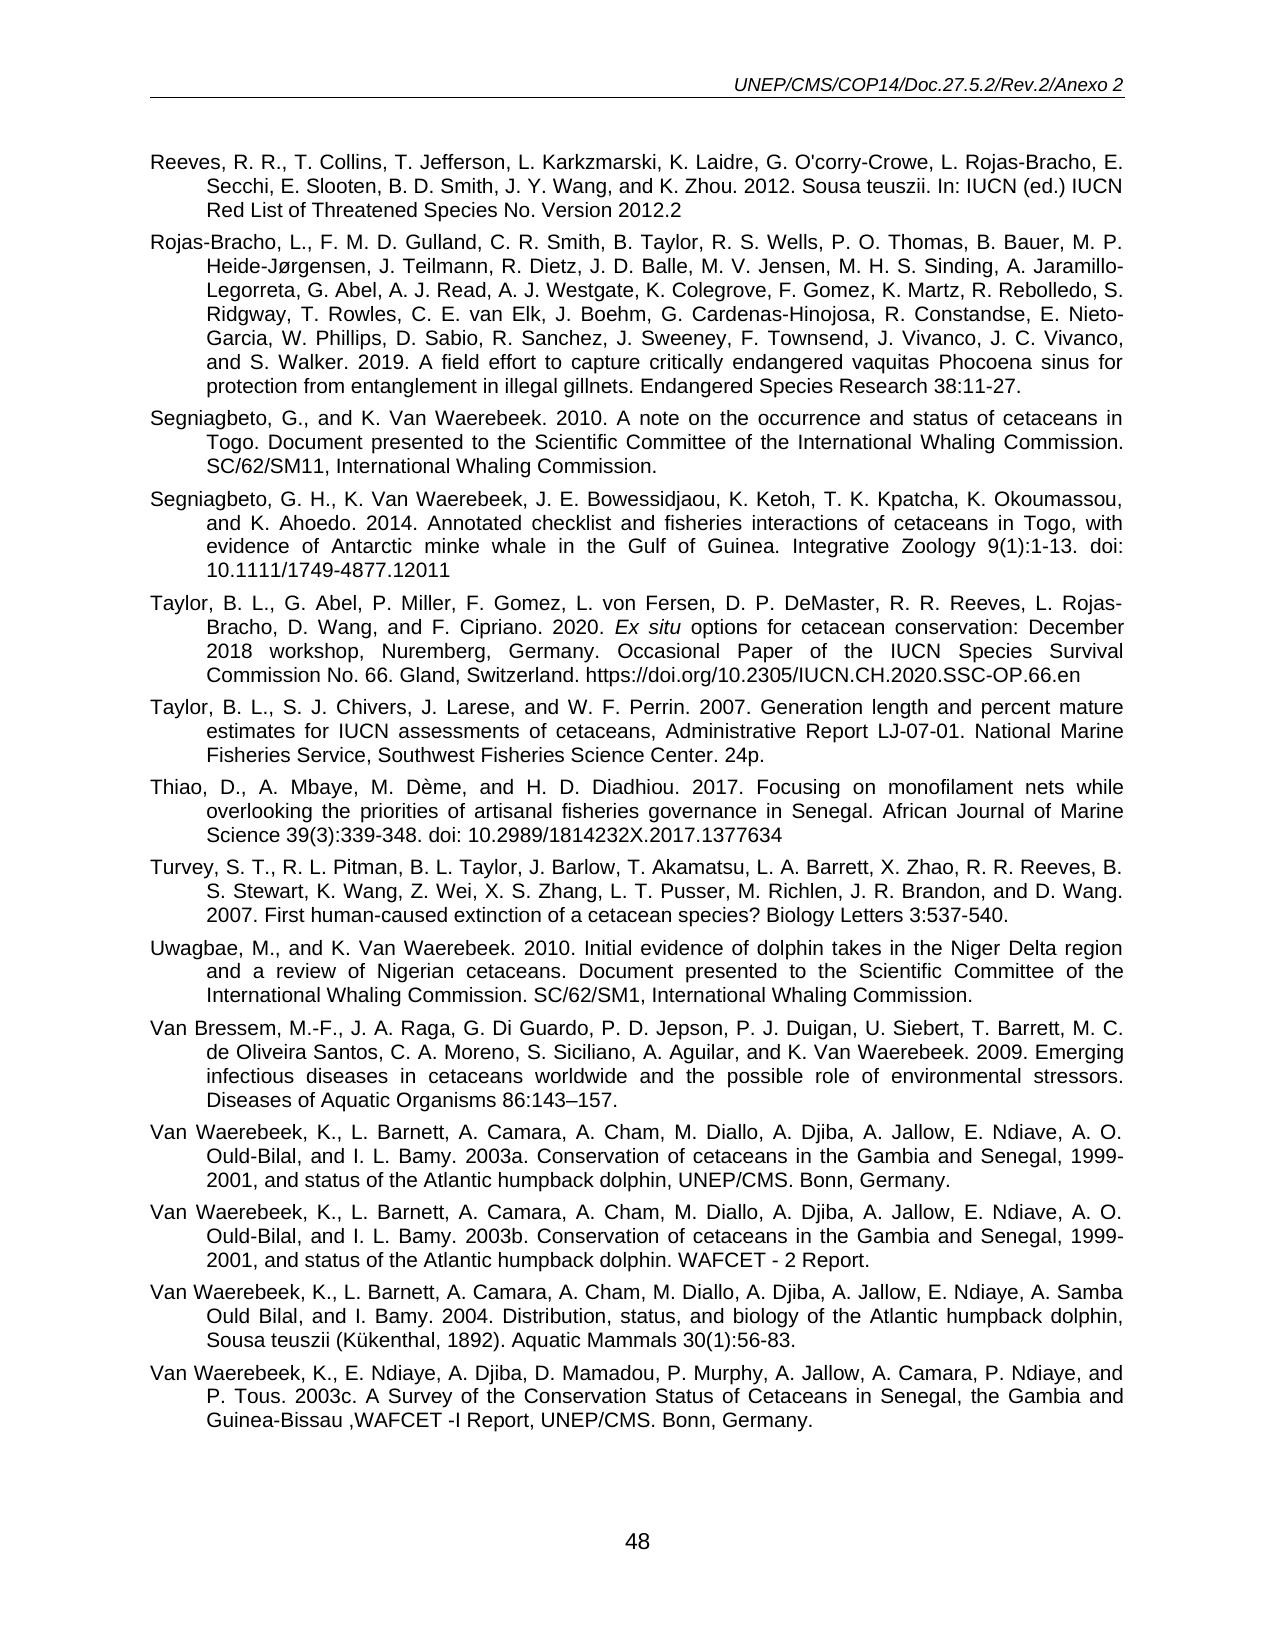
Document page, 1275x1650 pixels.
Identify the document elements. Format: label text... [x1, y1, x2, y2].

text Turvey, S. T., R. L. Pitman, B. L. Taylor, J. Barlow, T. Akamatsu, L. A. Barrett, X. Zhao, R. R. Reeves, B. S. Stewart, K. Wang, Z. Wei, X. S. Zhang, L. T. Pusser, M. Richlen, J. R. Brandon, and D. Wang. 2007. First human-caused extinction of a cetacean species? Biology Letters 3:537-540. [150, 855, 1125, 927]
text Rojas-Bracho, L., F. M. D. Gulland, C. R. Smith, B. Taylor, R. S. Wells, P. O. Thomas, B. Bauer, M. P. Heide-Jørgensen, J. Teilmann, R. Dietz, J. D. Balle, M. V. Jensen, M. H. S. Sinding, A. Jaramillo-Legorreta, G. Abel, A. J. Read, A. J. Westgate, K. Colegrove, F. Gomez, K. Martz, R. Rebolledo, S. Ridgway, T. Rowles, C. E. van Elk, J. Boehm, G. Cardenas-Hinojosa, R. Constandse, E. Nieto-Garcia, W. Phillips, D. Sabio, R. Sanchez, J. Sweeney, F. Townsend, J. Vivanco, J. C. Vivanco, and S. Walker. 2019. A field effort to capture critically endangered vaquitas Phocoena sinus for protection from entanglement in illegal gillnets. Endangered Species Research 38:11-27. [150, 230, 1125, 398]
text Taylor, B. L., G. Abel, P. Miller, F. Gomez, L. von Fersen, D. P. DeMaster, R. R. Reeves, L. Rojas-Bracho, D. Wang, and F. Cipriano. 2020. Ex situ options for cetacean conservation: December 2018 workshop, Nuremberg, Germany. Occasional Paper of the IUCN Species Survival Commission No. 66. Gland, Switzerland. https://doi.org/10.2305/IUCN.CH.2020.SSC-OP.66.en [150, 591, 1125, 686]
text Van Waerebeek, K., L. Barnett, A. Camara, A. Cham, M. Diallo, A. Djiba, A. Jallow, E. Ndiave, A. O. Ould-Bilal, and I. L. Bamy. 2003b. Conservation of cetaceans in the Gambia and Senegal, 1999-2001, and status of the Atlantic humpback dolphin. WAFCET - 2 Report. [150, 1200, 1125, 1272]
text Uwagbae, M., and K. Van Waerebeek. 2010. Initial evidence of dolphin takes in the Niger Delta region and a review of Nigerian cetaceans. Document presented to the Scientific Committee of the International Whaling Commission. SC/62/SM1, International Whaling Commission. [150, 935, 1125, 1007]
text Reeves, R. R., T. Collins, T. Jefferson, L. Karkzmarski, K. Laidre, G. O'corry-Crowe, L. Rojas-Bracho, E. Secchi, E. Slooten, B. D. Smith, J. Y. Wang, and K. Zhou. 2012. Sousa teuszii. In: IUCN (ed.) IUCN Red List of Threatened Species No. Version 2012.2 [150, 150, 1125, 222]
text Segniagbeto, G. H., K. Van Waerebeek, J. E. Bowessidjaou, K. Ketoh, T. K. Kpatcha, K. Okoumassou, and K. Ahoedo. 2014. Annotated checklist and fisheries interactions of cetaceans in Togo, with evidence of Antarctic minke whale in the Gulf of Guinea. Integrative Zoology 9(1):1-13. doi: 10.1111/1749-4877.12011 [150, 486, 1125, 582]
text Van Waerebeek, K., E. Ndiaye, A. Djiba, D. Mamadou, P. Murphy, A. Jallow, A. Camara, P. Ndiaye, and P. Tous. 2003c. A Survey of the Conservation Status of Cetaceans in Senegal, the Gambia and Guinea-Bissau ,WAFCET -I Report, UNEP/CMS. Bonn, Germany. [150, 1360, 1125, 1432]
text Van Bressem, M.-F., J. A. Raga, G. Di Guardo, P. D. Jepson, P. J. Duigan, U. Siebert, T. Barrett, M. C. de Oliveira Santos, C. A. Moreno, S. Siciliano, A. Aguilar, and K. Van Waerebeek. 2009. Emerging infectious diseases in cetaceans worldwide and the possible role of environmental stressors. Diseases of Aquatic Organisms 86:143–157. [150, 1016, 1125, 1111]
text Van Waerebeek, K., L. Barnett, A. Camara, A. Cham, M. Diallo, A. Djiba, A. Jallow, E. Ndiave, A. O. Ould-Bilal, and I. L. Bamy. 2003a. Conservation of cetaceans in the Gambia and Senegal, 1999-2001, and status of the Atlantic humpback dolphin, UNEP/CMS. Bonn, Germany. [150, 1120, 1125, 1192]
text Segniagbeto, G., and K. Van Waerebeek. 2010. A note on the occurrence and status of cetaceans in Togo. Document presented to the Scientific Committee of the International Whaling Commission. SC/62/SM11, International Whaling Commission. [150, 406, 1125, 478]
text Van Waerebeek, K., L. Barnett, A. Camara, A. Cham, M. Diallo, A. Djiba, A. Jallow, E. Ndiaye, A. Samba Ould Bilal, and I. Bamy. 2004. Distribution, status, and biology of the Atlantic humpback dolphin, Sousa teuszii (Kükenthal, 1892). Aquatic Mammals 30(1):56-83. [150, 1280, 1125, 1352]
text Thiao, D., A. Mbaye, M. Dème, and H. D. Diadhiou. 2017. Focusing on monofilament nets while overlooking the priorities of artisanal fisheries governance in Senegal. African Journal of Marine Science 39(3):339-348. doi: 10.2989/1814232X.2017.1377634 [150, 775, 1125, 847]
text Taylor, B. L., S. J. Chivers, J. Larese, and W. F. Perrin. 2007. Generation length and percent mature estimates for IUCN assessments of cetaceans, Administrative Report LJ-07-01. National Marine Fisheries Service, Southwest Fisheries Science Center. 24p. [150, 695, 1125, 767]
